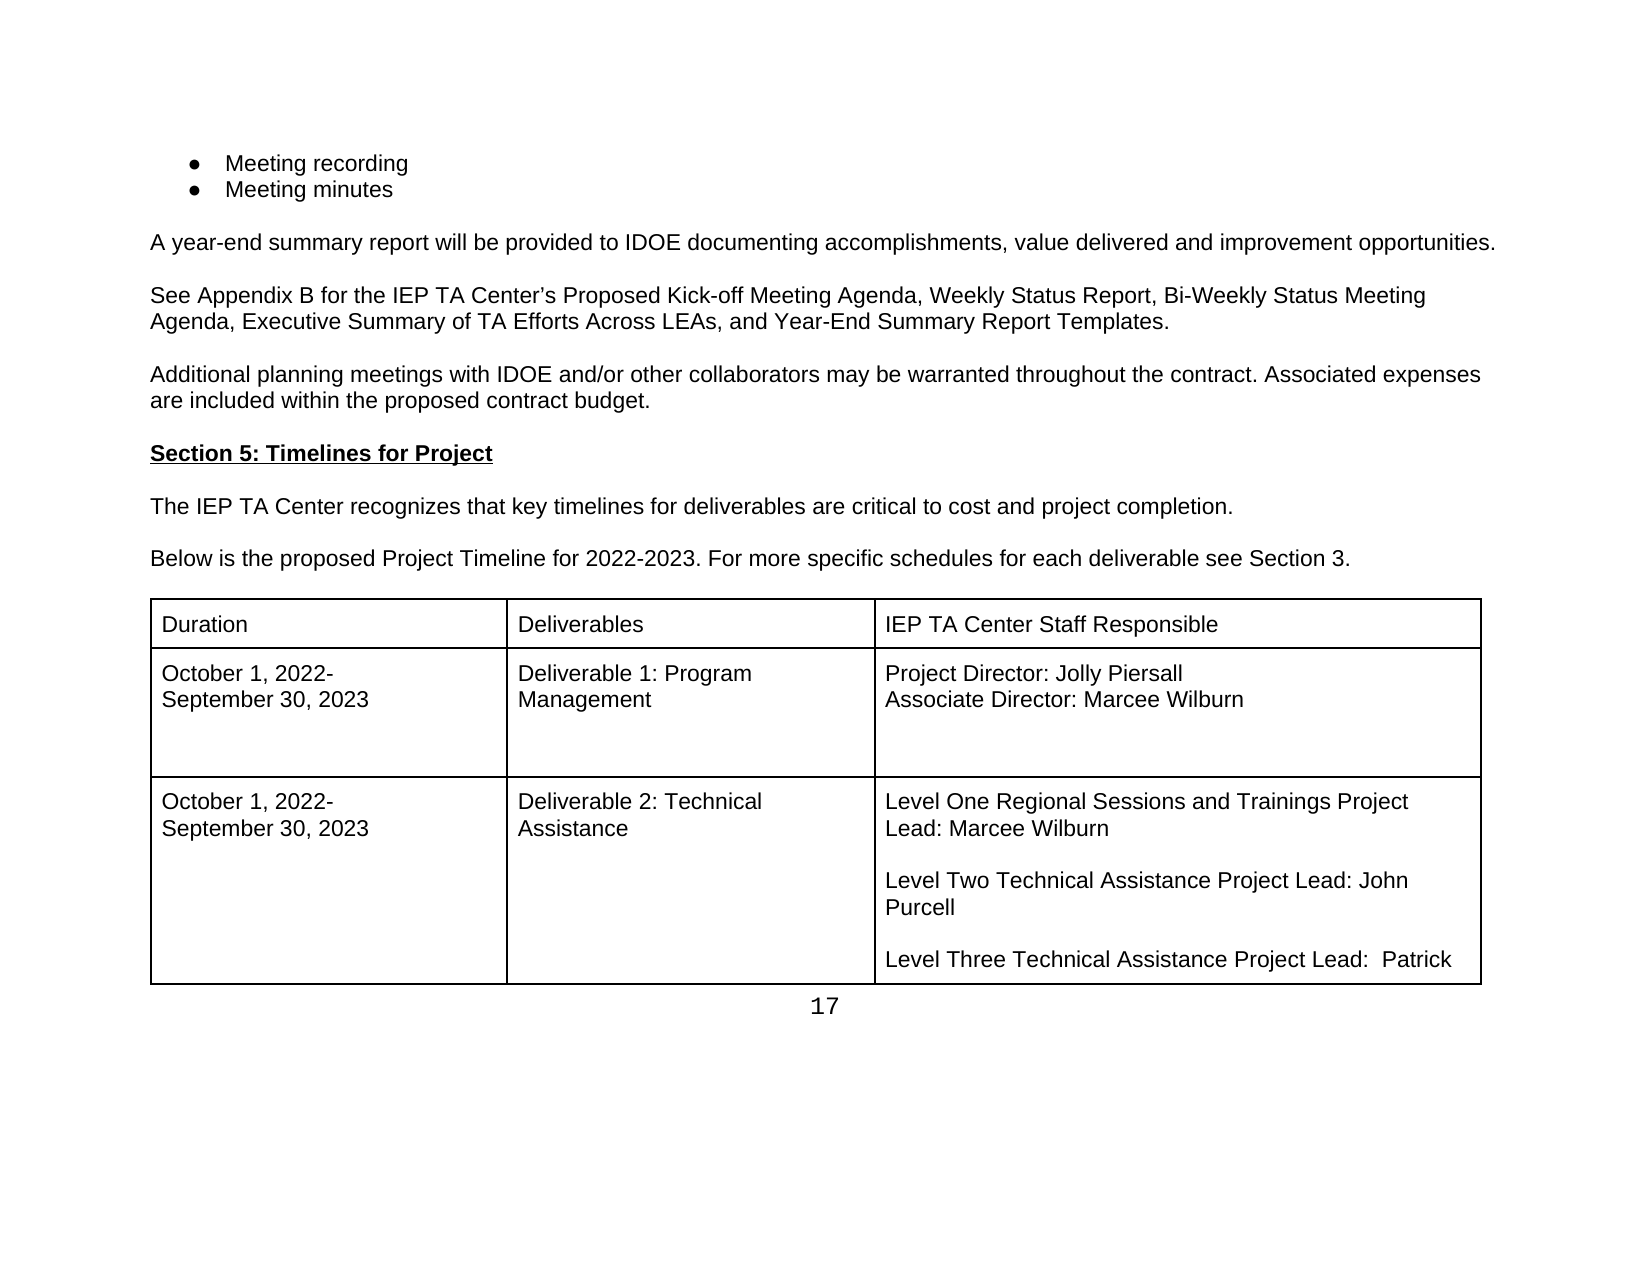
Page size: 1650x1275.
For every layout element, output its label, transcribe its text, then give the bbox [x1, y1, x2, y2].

table_cell October 1, 2022- September 30, 2023 [152, 649, 506, 776]
text A year-end summary report will be provided to IDOE documenting accomplishments, value delivered and improvement opportunities. [150, 229, 1500, 255]
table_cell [152, 778, 506, 983]
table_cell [508, 778, 874, 983]
table_header Duration [152, 600, 506, 647]
list Meeting minutes [187, 176, 1500, 203]
text Additional planning meetings with IDOE and/or other collaborators may be warranted throughout the contract. Associated expenses are included within the proposed contract budget. [150, 361, 1500, 413]
text See Appendix B for the IEP TA Center’s Proposed Kick-off Meeting Agenda, Weekly Status Report, Bi-Weekly Status Meeting Agenda, Executive Summary of TA Efforts Across LEAs, and Year-End Summary Report Templates. [150, 282, 1500, 334]
table_header Deliverables [508, 600, 874, 647]
list Meeting recording [187, 150, 1500, 176]
table_cell Deliverable 1: Program Management [508, 649, 874, 776]
text Section 5: Timelines for Project [150, 440, 1650, 466]
table_cell Project Director: Jolly Piersall Associate Director: Marcee Wilburn [876, 649, 1480, 776]
text Below is the proposed Project Timeline for 2022-2023. For more specific schedules for each deliverable see Section 3. [150, 545, 1500, 572]
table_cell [876, 778, 1480, 983]
text The IEP TA Center recognizes that key timelines for deliverables are critical to cost and project completion. [150, 493, 1500, 519]
table_header IEP TA Center Staff Responsible [876, 600, 1480, 647]
